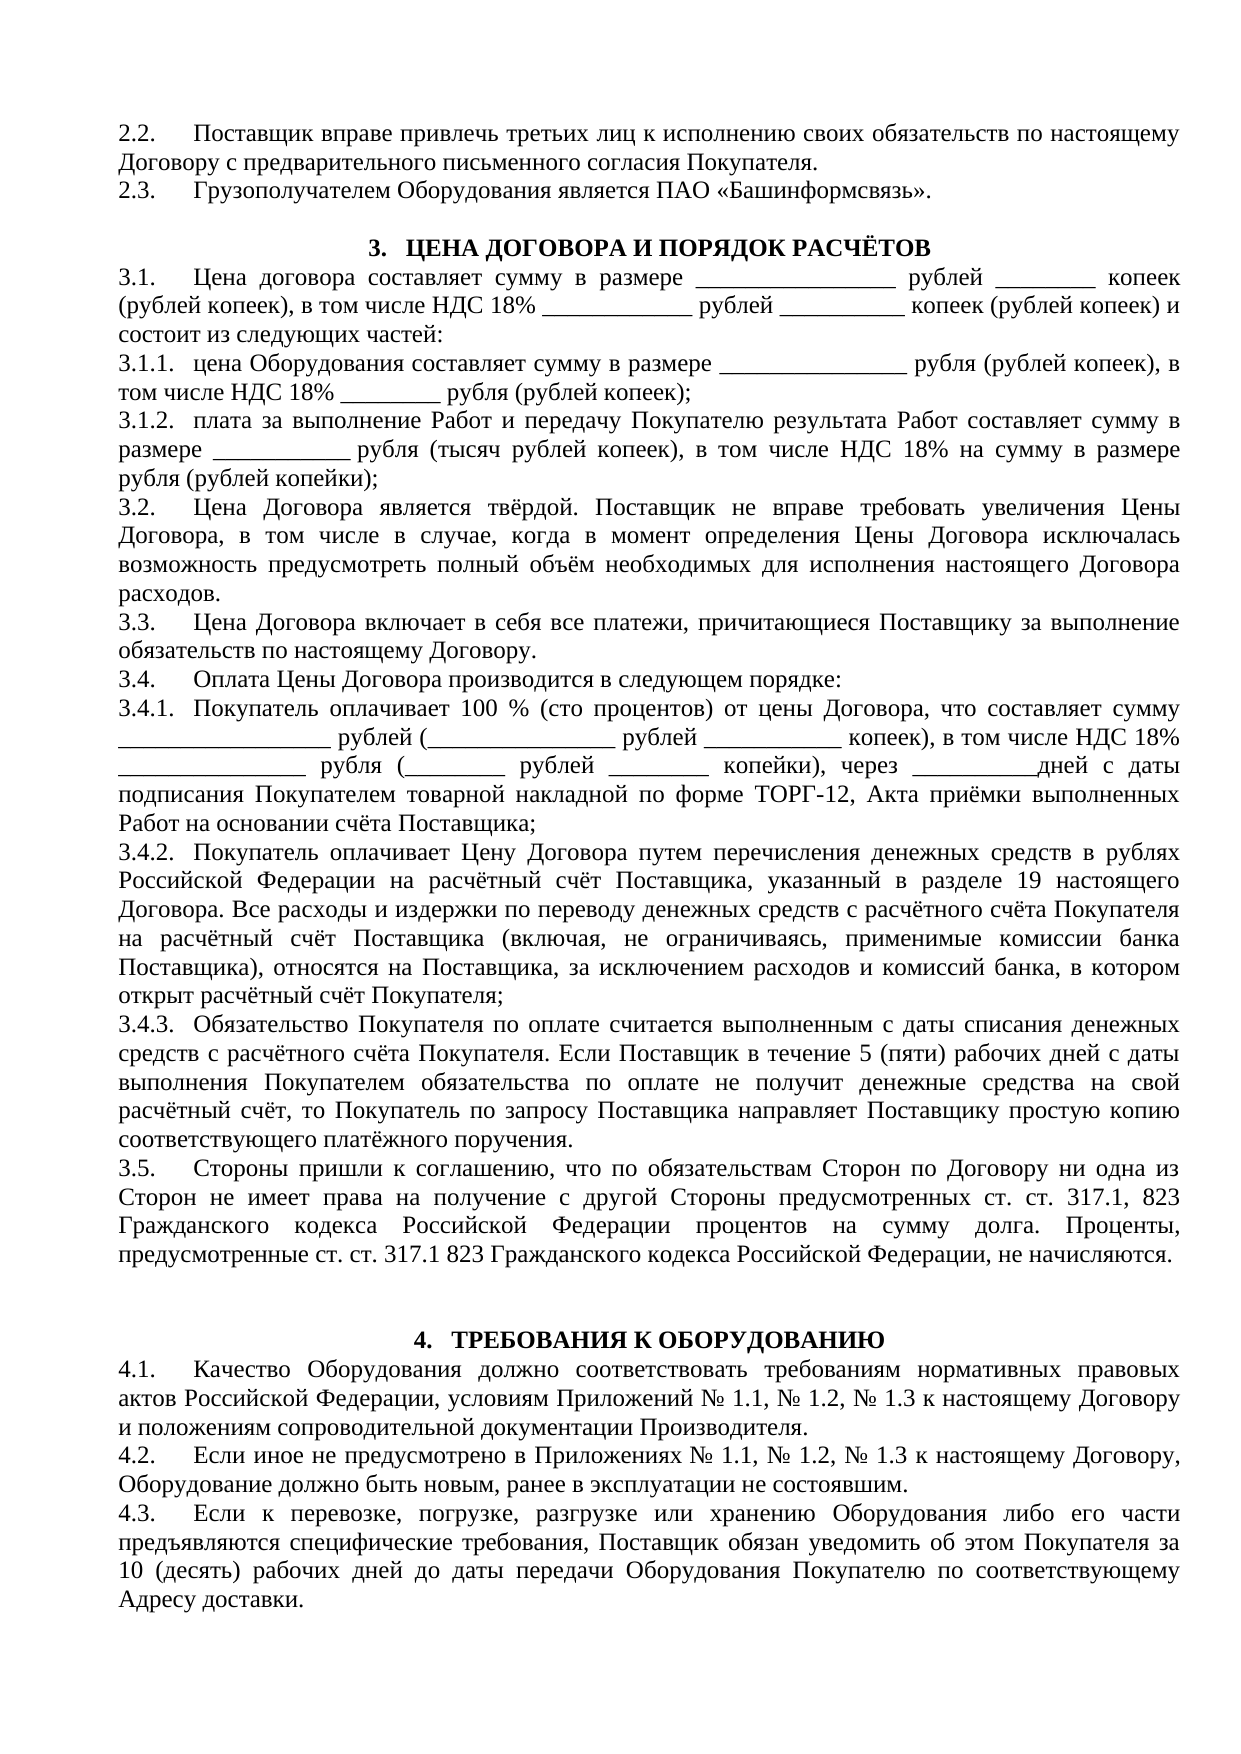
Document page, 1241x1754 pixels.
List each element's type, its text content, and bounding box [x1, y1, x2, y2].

list Покупатель оплачивает 100 % (сто процентов) от цены Договора, что составляет сумму _________________ рублей (_______________ рублей ___________ копеек), в том числе НДС 18% _______________ рубля (________ рублей ________ копейки), через __________дней с даты подписания Покупателем товарной накладной по форме ТОРГ-12, Акта приёмки выполненных Работ на основании счёта Поставщика; [118, 693, 1181, 837]
list Поставщик вправе привлечь третьих лиц к исполнению своих обязательств по настоящему Договору с предварительного письменного согласия Покупателя. [118, 118, 1181, 176]
list ЦЕНА ДОГОВОРА И ПОРЯДОК РАСЧЁТОВ [118, 233, 1181, 262]
list Качество Оборудования должно соответствовать требованиям нормативных правовых актов Российской Федерации, условиям Приложений № 1.1, № 1.2, № 1.3 к настоящему Договору и положениям сопроводительной документации Производителя. [118, 1354, 1181, 1441]
list Цена Договора включает в себя все платежи, причитающиеся Поставщику за выполнение обязательств по настоящему Договору. [118, 607, 1181, 664]
list Грузополучателем Оборудования является ПАО «Башинформсвязь». [118, 176, 1181, 204]
list Оплата Цены Договора производится в следующем порядке: [118, 664, 1181, 693]
list плата за выполнение Работ и передачу Покупателю результата Работ составляет сумму в размере ___________ рубля (тысяч рублей копеек), в том числе НДС 18% на сумму в размере рубля (рублей копейки); [118, 406, 1181, 492]
list ТРЕБОВАНИЯ К ОБОРУДОВАНИЮ [118, 1326, 1181, 1354]
list Цена Договора является твёрдой. Поставщик не вправе требовать увеличения Цены Договора, в том числе в случае, когда в момент определения Цены Договора исключалась возможность предусмотреть полный объём необходимых для исполнения настоящего Договора расходов. [118, 492, 1181, 607]
list Если к перевозке, погрузке, разгрузке или хранению Оборудования либо его части предъявляются специфические требования, Поставщик обязан уведомить об этом Покупателя за 10 (десять) рабочих дней до даты передачи Оборудования Покупателю по соответствующему Адресу доставки. [118, 1498, 1181, 1613]
list Обязательство Покупателя по оплате считается выполненным с даты списания денежных средств с расчётного счёта Покупателя. Если Поставщик в течение 5 (пяти) рабочих дней с даты выполнения Покупателем обязательства по оплате не получит денежные средства на свой расчётный счёт, то Покупатель по запросу Поставщика направляет Поставщику простую копию соответствующего платёжного поручения. [118, 1009, 1181, 1153]
list Если иное не предусмотрено в Приложениях № 1.1, № 1.2, № 1.3 к настоящему Договору, Оборудование должно быть новым, ранее в эксплуатации не состоявшим. [118, 1441, 1181, 1498]
list Покупатель оплачивает Цену Договора путем перечисления денежных средств в рублях Российской Федерации на расчётный счёт Поставщика, указанный в разделе 19 настоящего Договора. Все расходы и издержки по переводу денежных средств с расчётного счёта Покупателя на расчётный счёт Поставщика (включая, не ограничиваясь, применимые комиссии банка Поставщика), относятся на Поставщика, за исключением расходов и комиссий банка, в котором открыт расчётный счёт Покупателя; [118, 837, 1181, 1009]
text 3.5. Стороны пришли к соглашению, что по обязательствам Сторон по Договору ни одна из Сторон не имеет права на получение с другой Стороны предусмотренных ст. ст. 317.1, 823 Гражданского кодекса Российской Федерации процентов на сумму долга. Проценты, предусмотренные ст. ст. 317.1 823 Гражданского кодекса Российской Федерации, не начисляются. [118, 1153, 1181, 1268]
list цена Оборудования составляет сумму в размере _______________ рубля (рублей копеек), в том числе НДС 18% ________ рубля (рублей копеек); [118, 348, 1181, 406]
list Цена договора составляет сумму в размере ________________ рублей ________ копеек (рублей копеек), в том числе НДС 18% ____________ рублей __________ копеек (рублей копеек) и состоит из следующих частей: [118, 262, 1181, 348]
